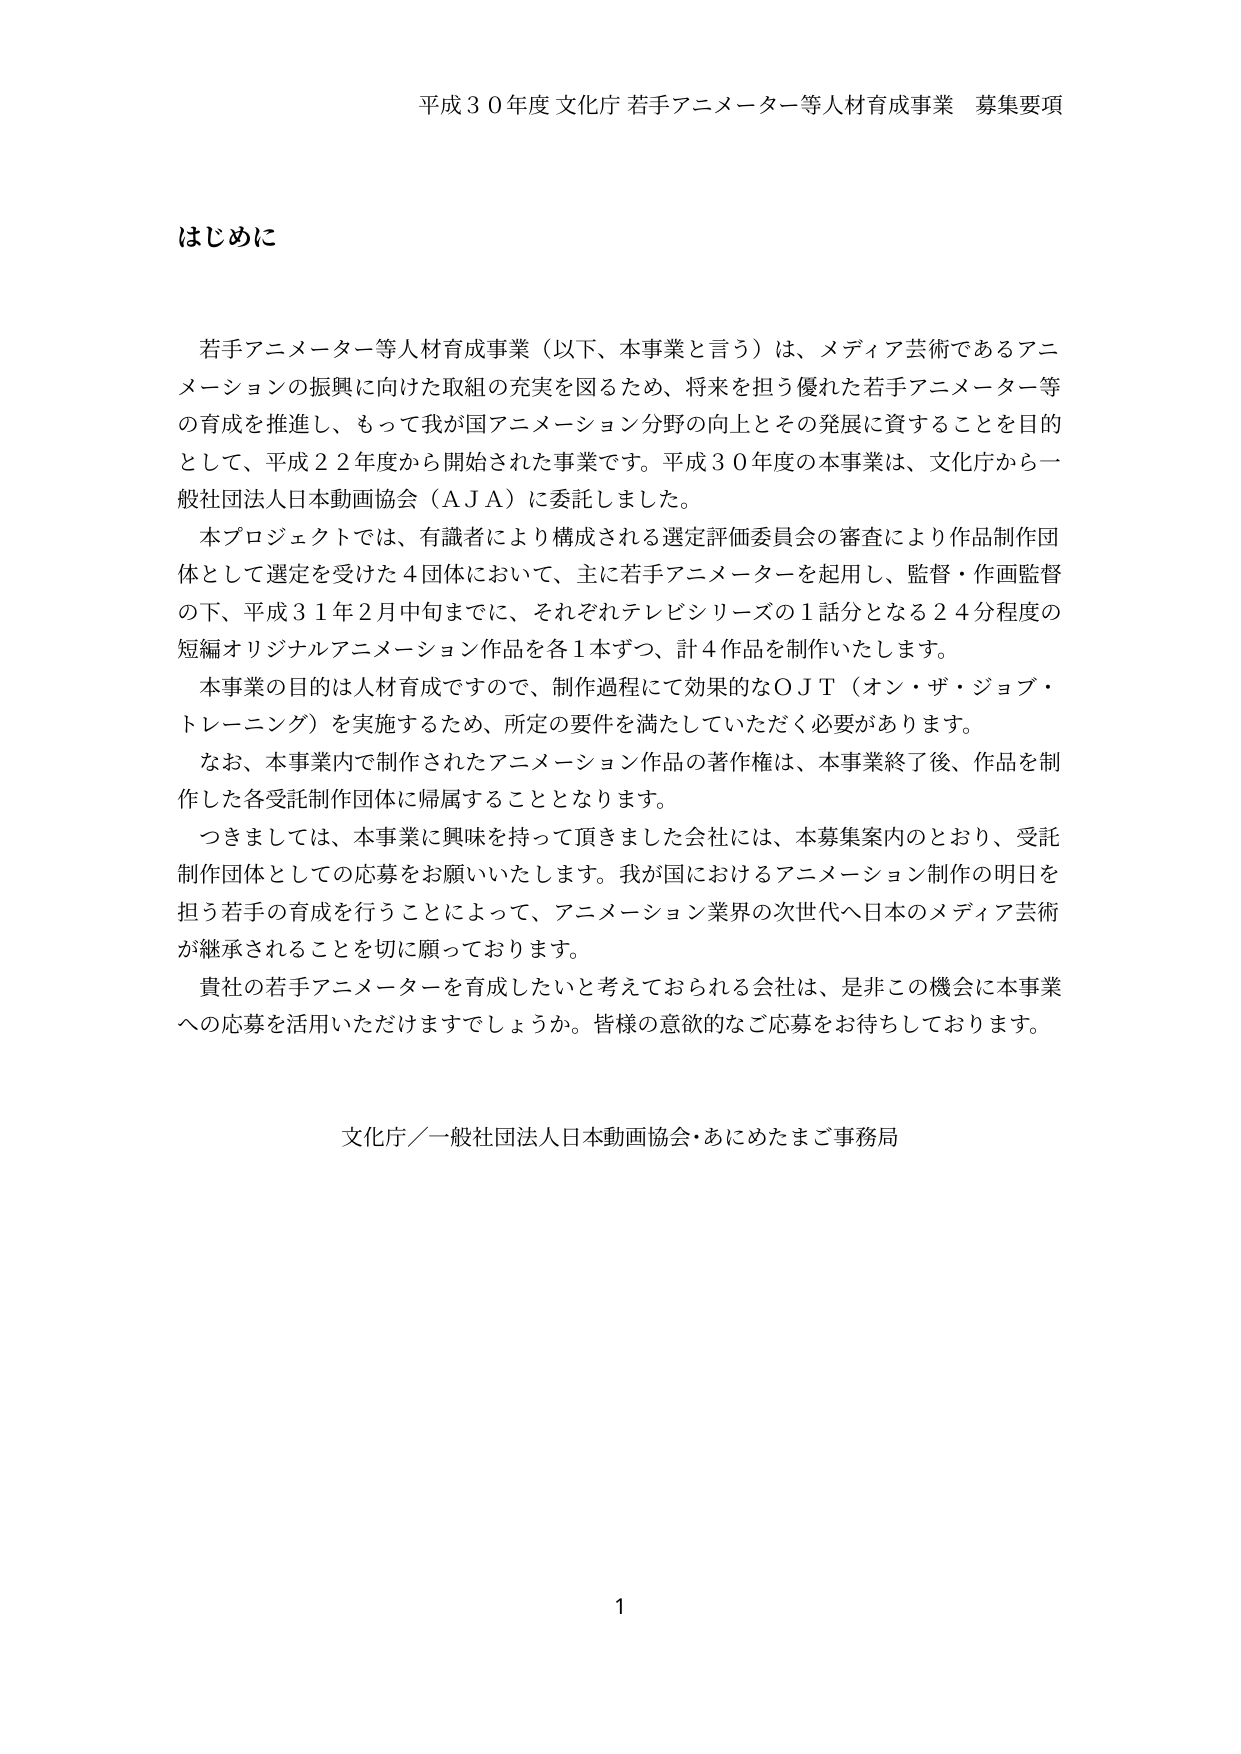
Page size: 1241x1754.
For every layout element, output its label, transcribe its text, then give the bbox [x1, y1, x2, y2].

text 本事業の目的は人材育成ですので、制作過程にて効果的なＯＪＴ（オン・ザ・ジョブ・トレーニング）を実施するため、所定の要件を満たしていただく必要があります。 [177, 667, 1063, 742]
text 文化庁／一般社団法人日本動画協会･あにめたまご事務局 [177, 1117, 1063, 1154]
text 貴社の若手アニメーターを育成したいと考えておられる会社は、是非この機会に本事業への応募を活用いただけますでしょうか。皆様の意欲的なご応募をお待ちしております。 [177, 967, 1063, 1042]
text 本プロジェクトでは、有識者により構成される選定評価委員会の審査により作品制作団体として選定を受けた４団体において、主に若手アニメーターを起用し、監督・作画監督の下、平成３１年２月中旬までに、それぞれテレビシリーズの１話分となる２４分程度の短編オリジナルアニメーション作品を各１本ずつ、計４作品を制作いたします。 [177, 517, 1063, 667]
text なお、本事業内で制作されたアニメーション作品の著作権は、本事業終了後、作品を制作した各受託制作団体に帰属することとなります。 [177, 742, 1063, 817]
text 若手アニメーター等人材育成事業（以下、本事業と言う）は、メディア芸術であるアニメーションの振興に向けた取組の充実を図るため、将来を担う優れた若手アニメーター等の育成を推進し、もって我が国アニメーション分野の向上とその発展に資することを目的として、平成２２年度から開始された事業です。平成３０年度の本事業は、文化庁から一般社団法人日本動画協会（ＡＪＡ）に委託しました。 [177, 329, 1063, 517]
text はじめに [177, 217, 1063, 254]
text つきましては、本事業に興味を持って頂きました会社には、本募集案内のとおり、受託制作団体としての応募をお願いいたします。我が国におけるアニメーション制作の明日を担う若手の育成を行うことによって、アニメーション業界の次世代へ日本のメディア芸術が継承されることを切に願っております。 [177, 817, 1063, 967]
